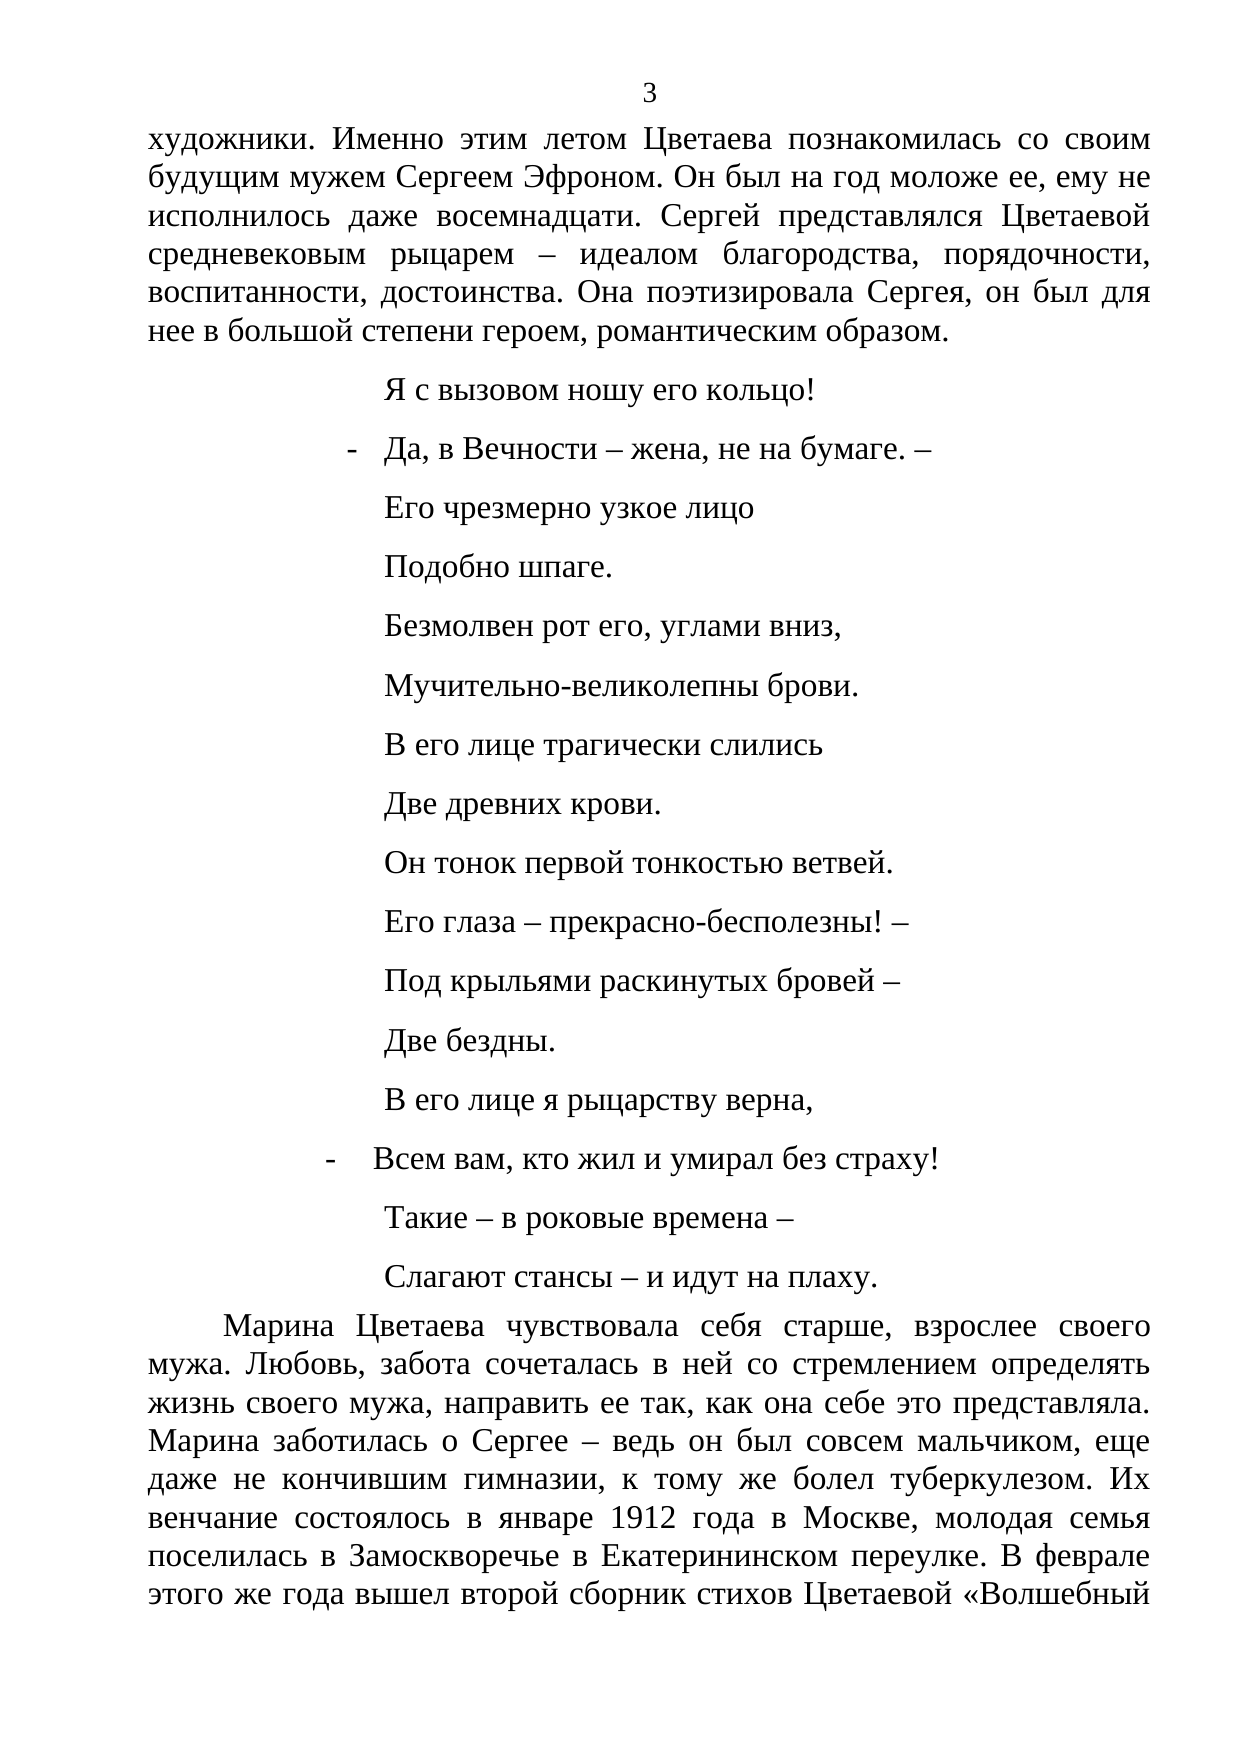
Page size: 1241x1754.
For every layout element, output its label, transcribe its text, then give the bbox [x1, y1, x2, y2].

text Слагают стансы – и идут на плаху. [384, 1256, 1152, 1295]
text Его чрезмерно узкое лицо [384, 487, 1152, 526]
text Под крыльями раскинутых бровей – [384, 961, 1152, 999]
list Всем вам, кто жил и умирал без страху! [325, 1138, 1152, 1176]
text Две бездны. [384, 1020, 1152, 1058]
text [148, 118, 1152, 348]
text Мучительно-великолепны брови. [384, 665, 1152, 703]
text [148, 1305, 1152, 1612]
text Две древних крови. [384, 783, 1152, 821]
text Я с вызовом ношу его кольцо! [384, 369, 1152, 407]
text В его лице трагически слились [384, 724, 1152, 762]
text Подобно шпаге. [384, 546, 1152, 585]
text Он тонок первой тонкостью ветвей. [384, 842, 1152, 881]
text Безмолвен рот его, углами вниз, [384, 606, 1152, 644]
text Его глаза – прекрасно-бесполезны! – [384, 901, 1152, 940]
list Да, в Вечности – жена, не на бумаге. – [346, 428, 1152, 466]
text В его лице я рыцарству верна, [384, 1079, 1152, 1117]
text Такие – в роковые времена – [384, 1197, 1152, 1236]
